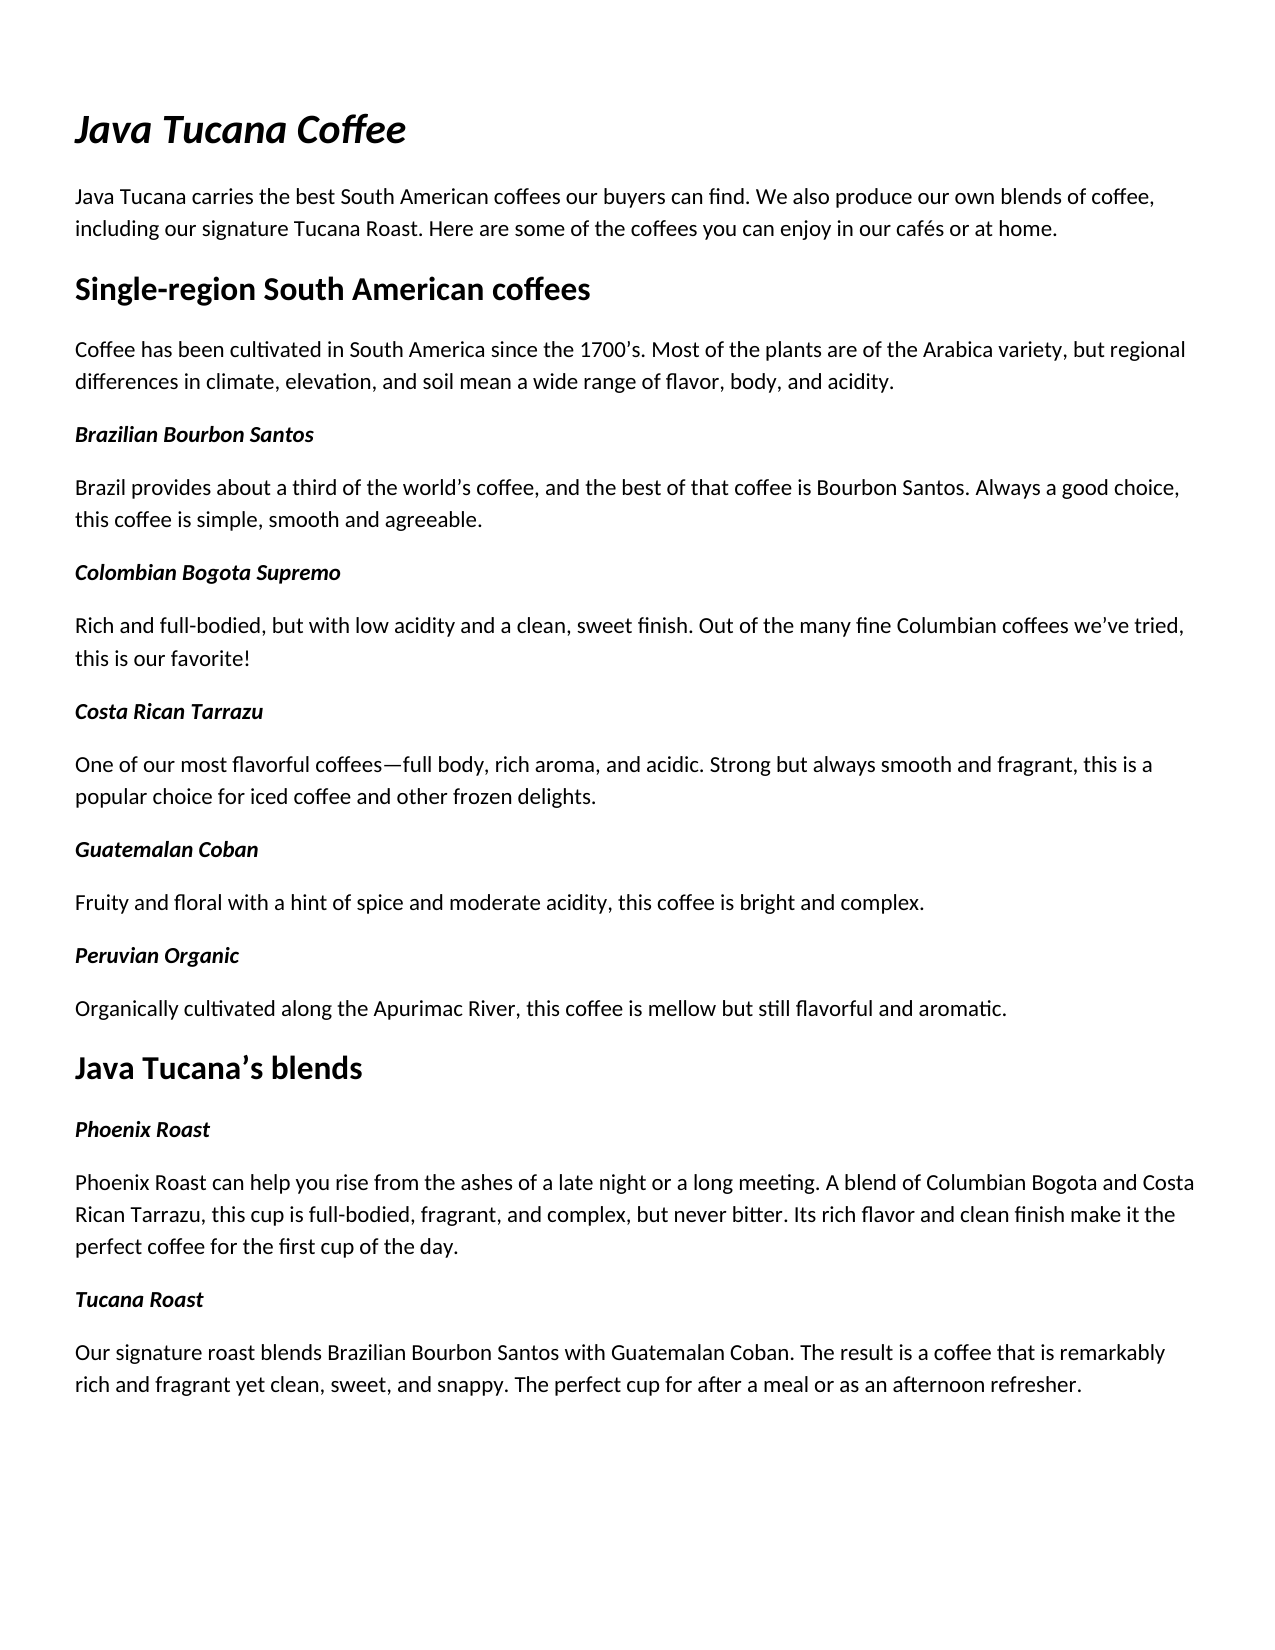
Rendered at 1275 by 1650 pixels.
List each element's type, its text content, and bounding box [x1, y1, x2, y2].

text Phoenix Roast can help you rise from the ashes of a late night or a long meeting. A blend of Columbian Bogota and Costa Rican Tarrazu, this cup is full-bodied, fragrant, and complex, but never bitter. Its rich flavor and clean finish make it the perfect coffee for the first cup of the day. [75, 1168, 1200, 1260]
text Costa Rican Tarrazu [75, 697, 1200, 725]
text Brazil provides about a third of the world’s coffee, and the best of that coffee is Bourbon Santos. Always a good choice, this coffee is simple, smooth and agreeable. [75, 473, 1200, 533]
text Java Tucana carries the best South American coffees our buyers can find. We also produce our own blends of coffee, including our signature Tucana Roast. Here are some of the coffees you can enjoy in our cafés or at home. [75, 182, 1200, 242]
text Java Tucana Coffee [75, 103, 1200, 154]
text Single-region South American coffees [75, 267, 1200, 308]
text Tucana Roast [75, 1285, 1200, 1313]
text Brazilian Bourbon Santos [75, 420, 1200, 448]
text Phoenix Roast [75, 1115, 1200, 1143]
text Coffee has been cultivated in South America since the 1700’s. Most of the plants are of the Arabica variety, but regional differences in climate, elevation, and soil mean a wide range of flavor, body, and acidity. [75, 335, 1200, 395]
text Our signature roast blends Brazilian Bourbon Santos with Guatemalan Coban. The result is a coffee that is remarkably rich and fragrant yet clean, sweet, and snappy. The perfect cup for after a meal or as an afternoon refresher. [75, 1338, 1200, 1398]
text Fruity and floral with a hint of spice and moderate acidity, this coffee is bright and complex. [75, 888, 1200, 916]
text Java Tucana’s blends [75, 1047, 1200, 1088]
text Colombian Bogota Supremo [75, 558, 1200, 587]
text Guatemalan Coban [75, 835, 1200, 863]
text Peruvian Organic [75, 941, 1200, 969]
text Rich and full-bodied, but with low acidity and a clean, sweet finish. Out of the many fine Columbian coffees we’ve tried, this is our favorite! [75, 612, 1200, 672]
text Organically cultivated along the Apurimac River, this coffee is mellow but still flavorful and aromatic. [75, 994, 1200, 1022]
text One of our most flavorful coffees—full body, rich aroma, and acidic. Strong but always smooth and fragrant, this is a popular choice for iced coffee and other frozen delights. [75, 750, 1200, 810]
